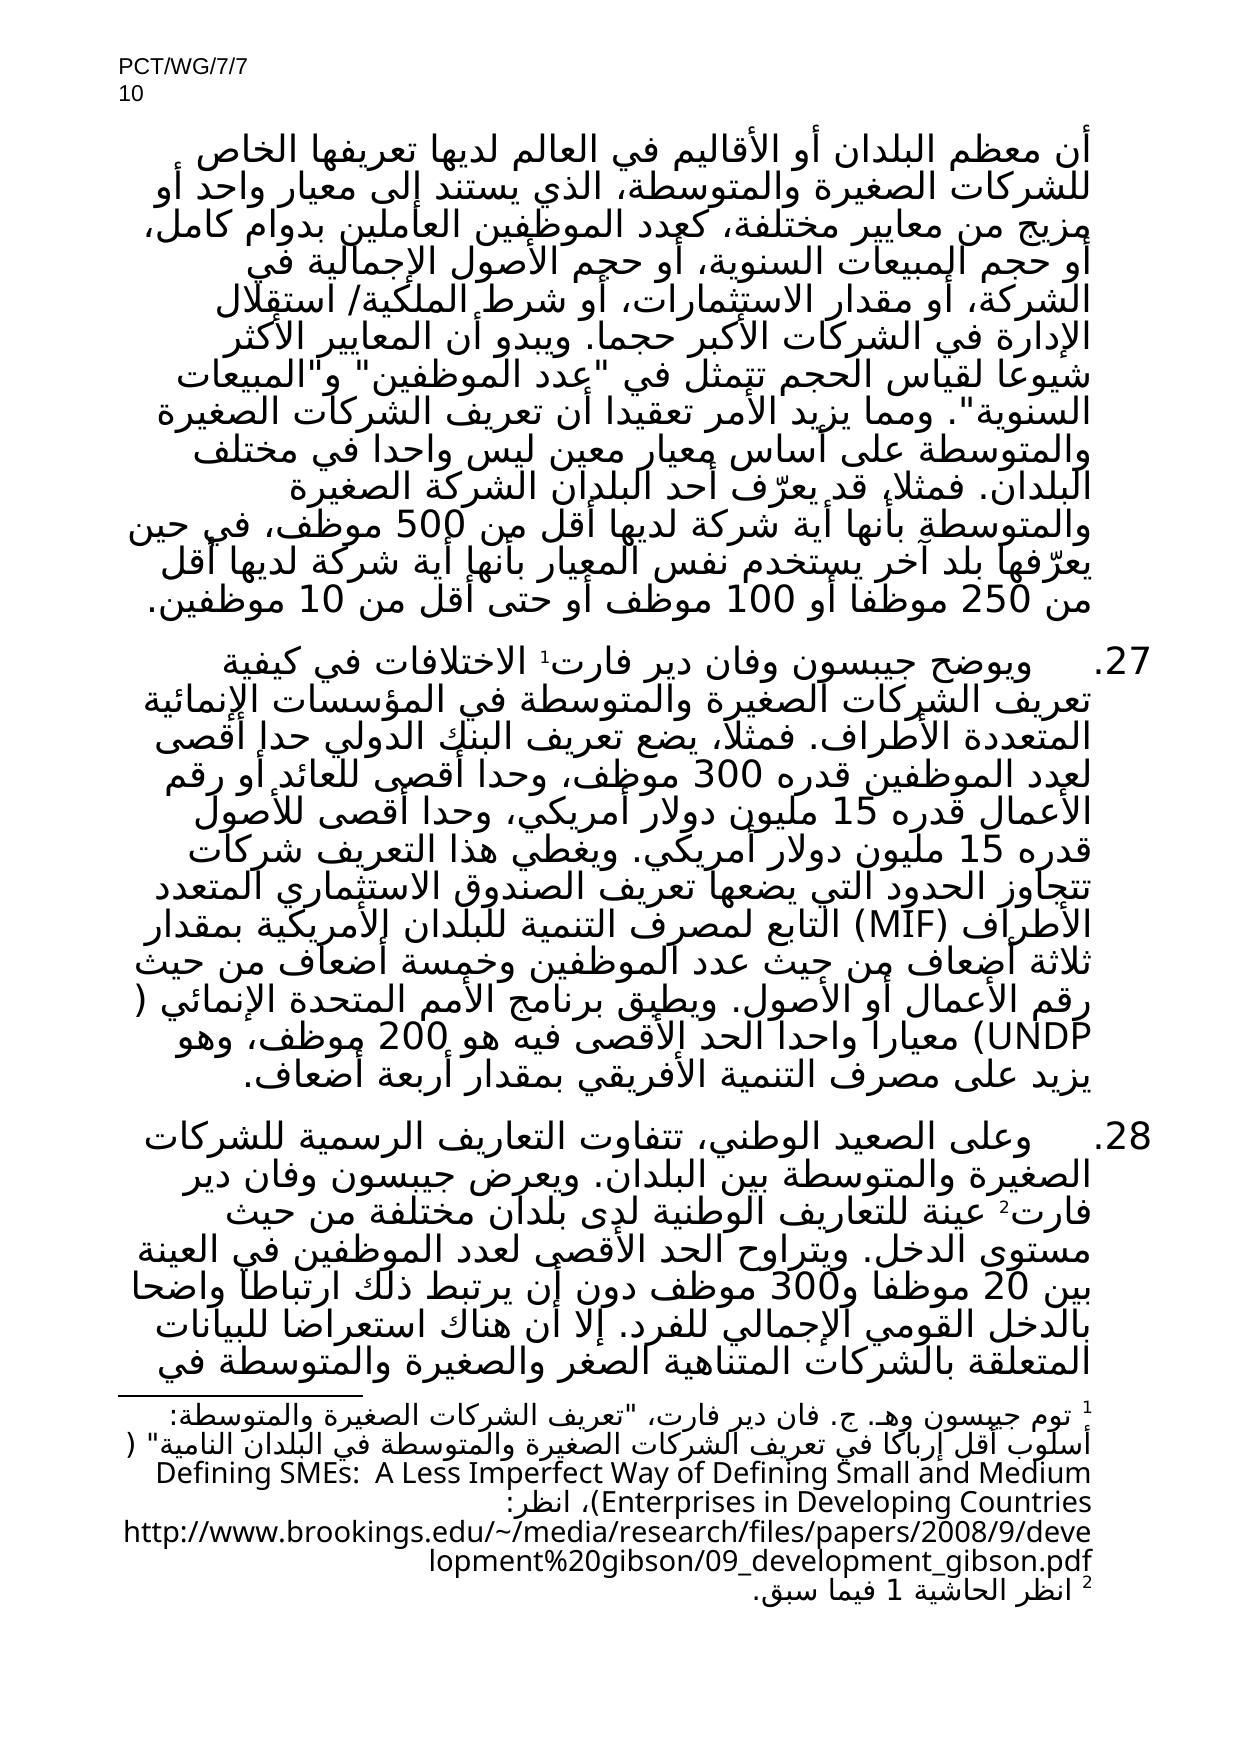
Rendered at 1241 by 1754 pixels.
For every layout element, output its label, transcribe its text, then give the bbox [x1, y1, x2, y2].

text ويوضح جيبسون وفان دير فارت الاختلافات في كيفية تعريف الشركات الصغيرة والمتوسطة في المؤسسات الإنمائية المتعددة الأطراف. فمثلا، يضع تعريف البنك الدولي حدا أقصى لعدد الموظفين قدره 300 موظف، وحدا أقصى للعائد أو رقم الأعمال قدره 15 مليون دولار أمريكي، وحدا أقصى للأصول قدره 15 مليون دولار أمريكي. ويغطي هذا التعريف شركات تتجاوز الحدود التي يضعها تعريف الصندوق الاستثماري المتعدد الأطراف (MIF) التابع لمصرف التنمية للبلدان الأمريكية بمقدار ثلاثة أضعاف من حيث عدد الموظفين وخمسة أضعاف من حيث رقم الأعمال أو الأصول. ويطبق برنامج الأمم المتحدة الإنمائي (UNDP) معيارا واحدا الحد الأقصى فيه هو 200 موظف، وهو يزيد على مصرف التنمية الأفريقي بمقدار أربعة أضعاف. [118, 645, 1092, 1095]
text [118, 1120, 1092, 1382]
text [118, 132, 1092, 620]
